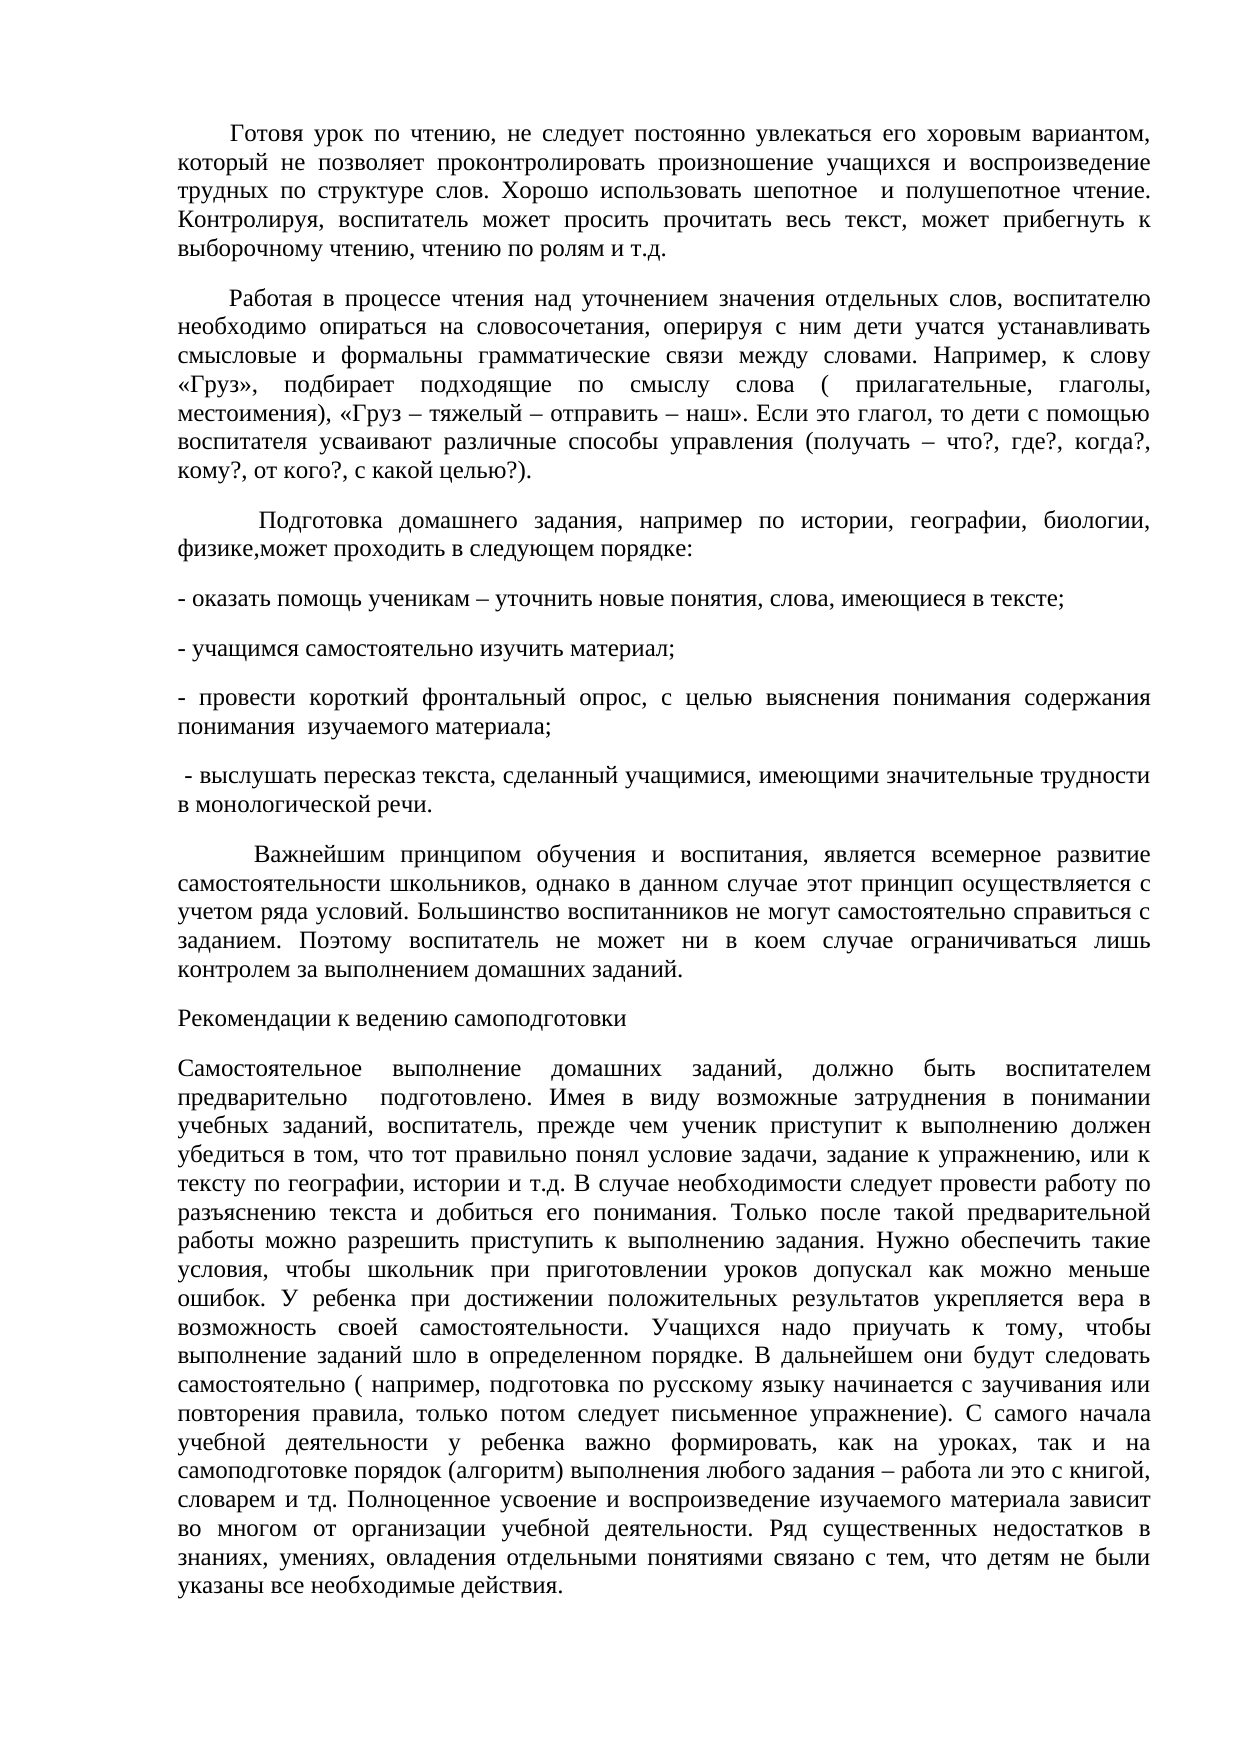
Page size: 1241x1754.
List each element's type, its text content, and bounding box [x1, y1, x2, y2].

text - выслушать пересказ текста, сделанный учащимися, имеющими значительные трудности в монологической речи. [177, 761, 1152, 818]
text Рекомендации к ведению самоподготовки [177, 1003, 1152, 1032]
text - провести короткий фронтальный опрос, с целью выяснения понимания содержания понимания изучаемого материала; [177, 682, 1152, 740]
text Подготовка домашнего задания, например по истории, географии, биологии, физике,может проходить в следующем порядке: [177, 505, 1152, 562]
text Работая в процессе чтения над уточнением значения отдельных слов, воспитателю необходимо опираться на словосочетания, оперируя с ним дети учатся устанавливать смысловые и формальны грамматические связи между словами. Например, к слову «Груз», подбирает подходящие по смыслу слова ( прилагательные, глаголы, местоимения), «Груз – тяжелый – отправить – наш». Если это глагол, то дети с помощью воспитателя усваивают различные способы управления (получать – что?, где?, когда?, кому?, от кого?, с какой целью?). [177, 283, 1152, 484]
text Важнейшим принципом обучения и воспитания, является всемерное развитие самостоятельности школьников, однако в данном случае этот принцип осуществляется с учетом ряда условий. Большинство воспитанников не могут самостоятельно справиться с заданием. Поэтому воспитатель не может ни в коем случае ограничиваться лишь контролем за выполнением домашних заданий. [177, 839, 1152, 983]
text - оказать помощь ученикам – уточнить новые понятия, слова, имеющиеся в тексте; [177, 583, 1152, 612]
text Самостоятельное выполнение домашних заданий, должно быть воспитателем предварительно подготовлено. Имея в виду возможные затруднения в понимании учебных заданий, воспитатель, прежде чем ученик приступит к выполнению должен убедиться в том, что тот правильно понял условие задачи, задание к упражнению, или к тексту по географии, истории и т.д. В случае необходимости следует провести работу по разъяснению текста и добиться его понимания. Только после такой предварительной работы можно разрешить приступить к выполнению задания. Нужно обеспечить такие условия, чтобы школьник при приготовлении уроков допускал как можно меньше ошибок. У ребенка при достижении положительных результатов укрепляется вера в возможность своей самостоятельности. Учащихся надо приучать к тому, чтобы выполнение заданий шло в определенном порядке. В дальнейшем они будут следовать самостоятельно ( например, подготовка по русскому языку начинается с заучивания или повторения правила, только потом следует письменное упражнение). С самого начала учебной деятельности у ребенка важно формировать, как на уроках, так и на самоподготовке порядок (алгоритм) выполнения любого задания – работа ли это с книгой, словарем и тд. Полноценное усвоение и воспроизведение изучаемого материала зависит во многом от организации учебной деятельности. Ряд существенных недостатков в знаниях, умениях, овладения отдельными понятиями связано с тем, что детям не были указаны все необходимые действия. [177, 1053, 1152, 1599]
text - учащимся самостоятельно изучить материал; [177, 633, 1152, 661]
text Готовя урок по чтению, не следует постоянно увлекаться его хоровым вариантом, который не позволяет проконтролировать произношение учащихся и воспроизведение трудных по структуре слов. Хорошо использовать шепотное и полушепотное чтение. Контролируя, воспитатель может просить прочитать весь текст, может прибегнуть к выборочному чтению, чтению по ролям и т.д. [177, 118, 1152, 262]
